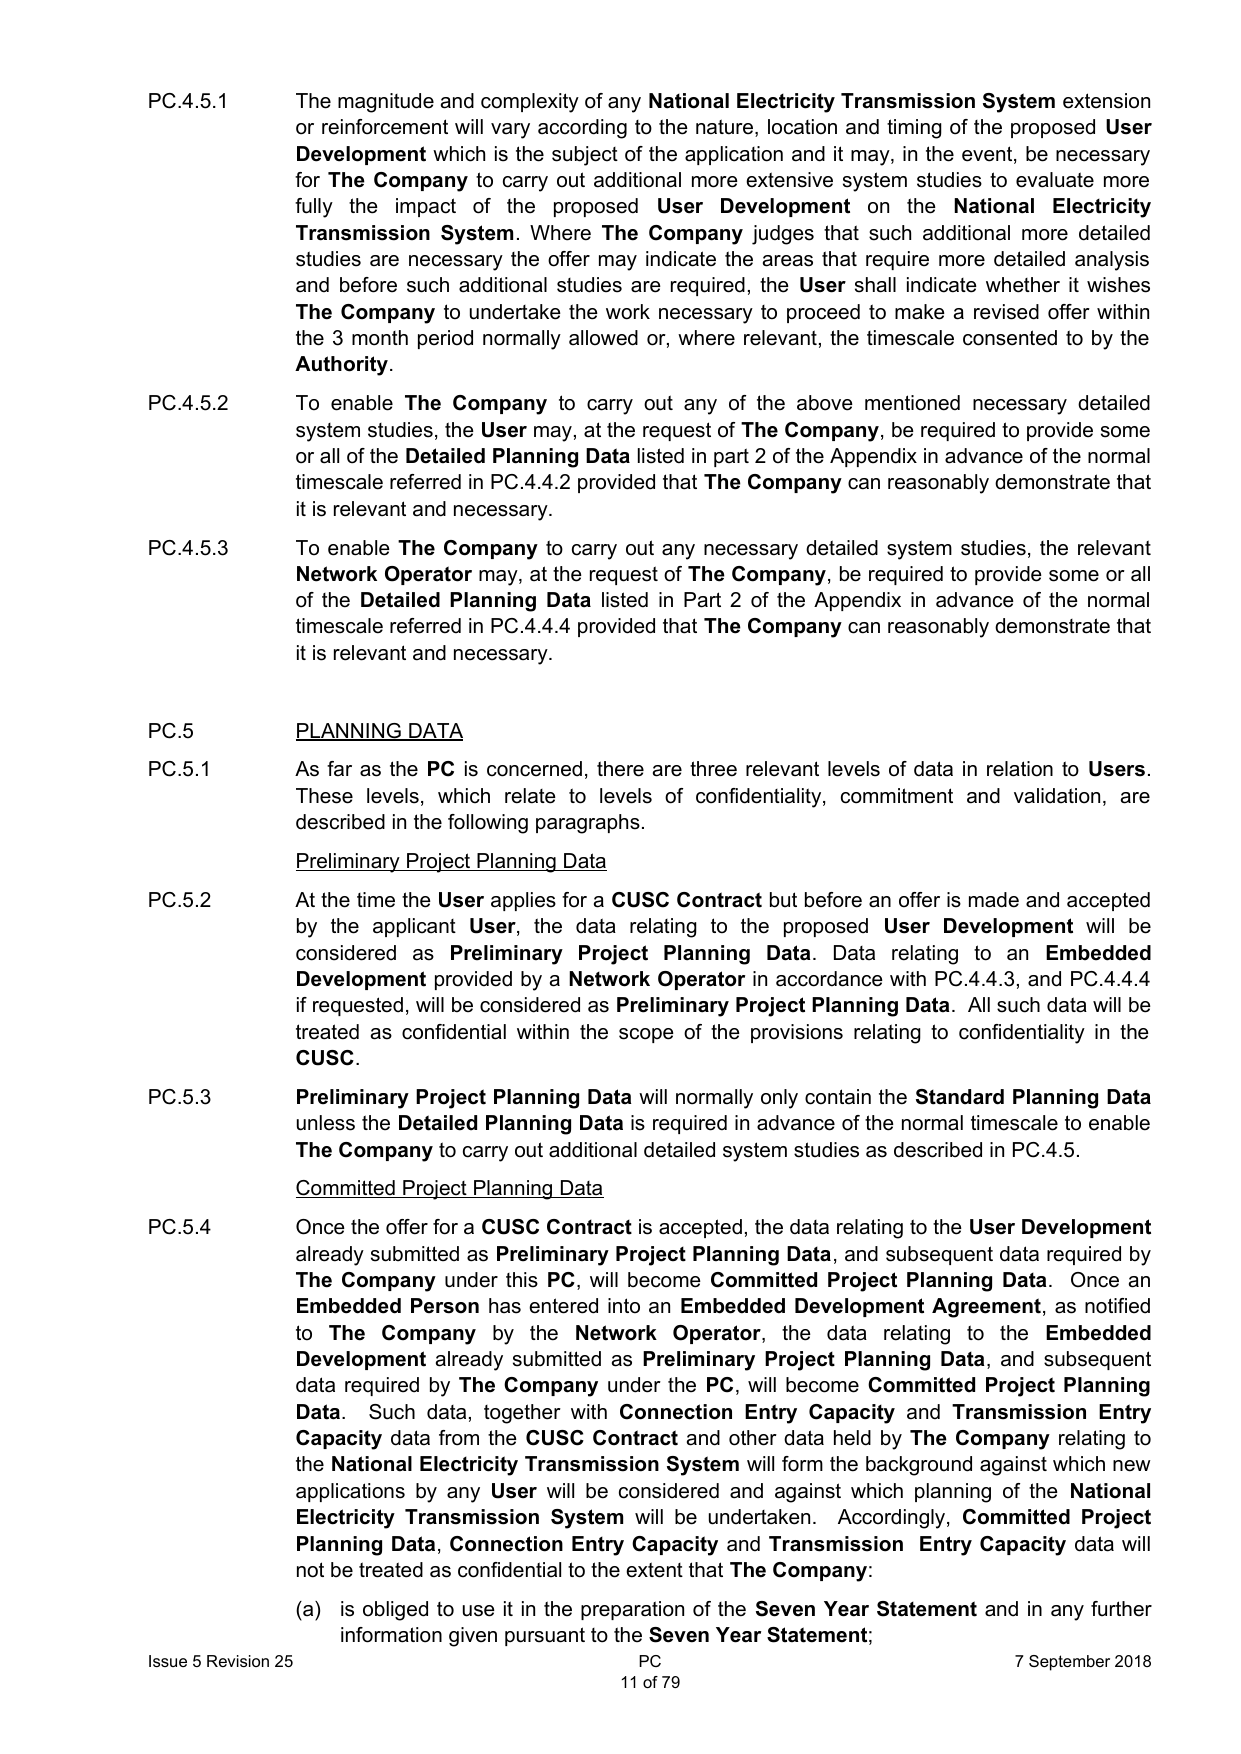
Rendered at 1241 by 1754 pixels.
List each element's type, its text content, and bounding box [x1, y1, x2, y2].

text PC.5.3 Preliminary Project Planning Data will normally only contain the Standard Planning Data unless the Detailed Planning Data is required in advance of the normal timescale to enable The Company to carry out additional detailed system studies as described in PC.4.5. [148, 1085, 1152, 1161]
text PC.4.5.2 To enable The Company to carry out any of the above mentioned necessary detailed system studies, the User may, at the request of The Company, be required to provide some or all of the Detailed Planning Data listed in part 2 of the Appendix in advance of the normal timescale referred in PC.4.4.2 provided that The Company can reasonably demonstrate that it is relevant and necessary. [148, 391, 1152, 520]
text Preliminary Project Planning Data [148, 849, 1152, 873]
text PC.5.4 Once the offer for a CUSC Contract is accepted, the data relating to the User Development already submitted as Preliminary Project Planning Data, and subsequent data required by The Company under this PC, will become Committed Project Planning Data. Once an Embedded Person has entered into an Embedded Development Agreement, as notified to The Company by the Network Operator, the data relating to the Embedded Development already submitted as Preliminary Project Planning Data, and subsequent data required by The Company under the PC, will become Committed Project Planning Data. Such data, together with Connection Entry Capacity and Transmission Entry Capacity data from the CUSC Contract and other data held by The Company relating to the National Electricity Transmission System will form the background against which new applications by any User will be considered and against which planning of the National Electricity Transmission System will be undertaken. Accordingly, Committed Project Planning Data, Connection Entry Capacity and Transmission Entry Capacity data will not be treated as confidential to the extent that The Company: [148, 1215, 1152, 1582]
text PC.4.5.3 To enable The Company to carry out any necessary detailed system studies, the relevant Network Operator may, at the request of The Company, be required to provide some or all of the Detailed Planning Data listed in Part 2 of the Appendix in advance of the normal timescale referred in PC.4.4.4 provided that The Company can reasonably demonstrate that it is relevant and necessary. [148, 535, 1152, 665]
text (a) is obliged to use it in the preparation of the Seven Year Statement and in any further information given pursuant to the Seven Year Statement; [295, 1597, 1152, 1647]
text PC.5 PLANNING DATA [148, 718, 1152, 742]
text PC.5.1 As far as the PC is concerned, there are three relevant levels of data in relation to Users. These levels, which relate to levels of confidentiality, commitment and validation, are described in the following paragraphs. [148, 757, 1152, 834]
text PC.4.5.1 The magnitude and complexity of any National Electricity Transmission System extension or reinforcement will vary according to the nature, location and timing of the proposed User Development which is the subject of the application and it may, in the event, be necessary for The Company to carry out additional more extensive system studies to evaluate more fully the impact of the proposed User Development on the National Electricity Transmission System. Where The Company judges that such additional more detailed studies are necessary the offer may indicate the areas that require more detailed analysis and before such additional studies are required, the User shall indicate whether it wishes The Company to undertake the work necessary to proceed to make a revised offer within the 3 month period normally allowed or, where relevant, the timescale consented to by the Authority. [148, 89, 1152, 376]
text Committed Project Planning Data [148, 1176, 1152, 1200]
text PC.5.2 At the time the User applies for a CUSC Contract but before an offer is made and accepted by the applicant User, the data relating to the proposed User Development will be considered as Preliminary Project Planning Data. Data relating to an Embedded Development provided by a Network Operator in accordance with PC.4.4.3, and PC.4.4.4 if requested, will be considered as Preliminary Project Planning Data. All such data will be treated as confidential within the scope of the provisions relating to confidentiality in the CUSC. [148, 888, 1152, 1070]
